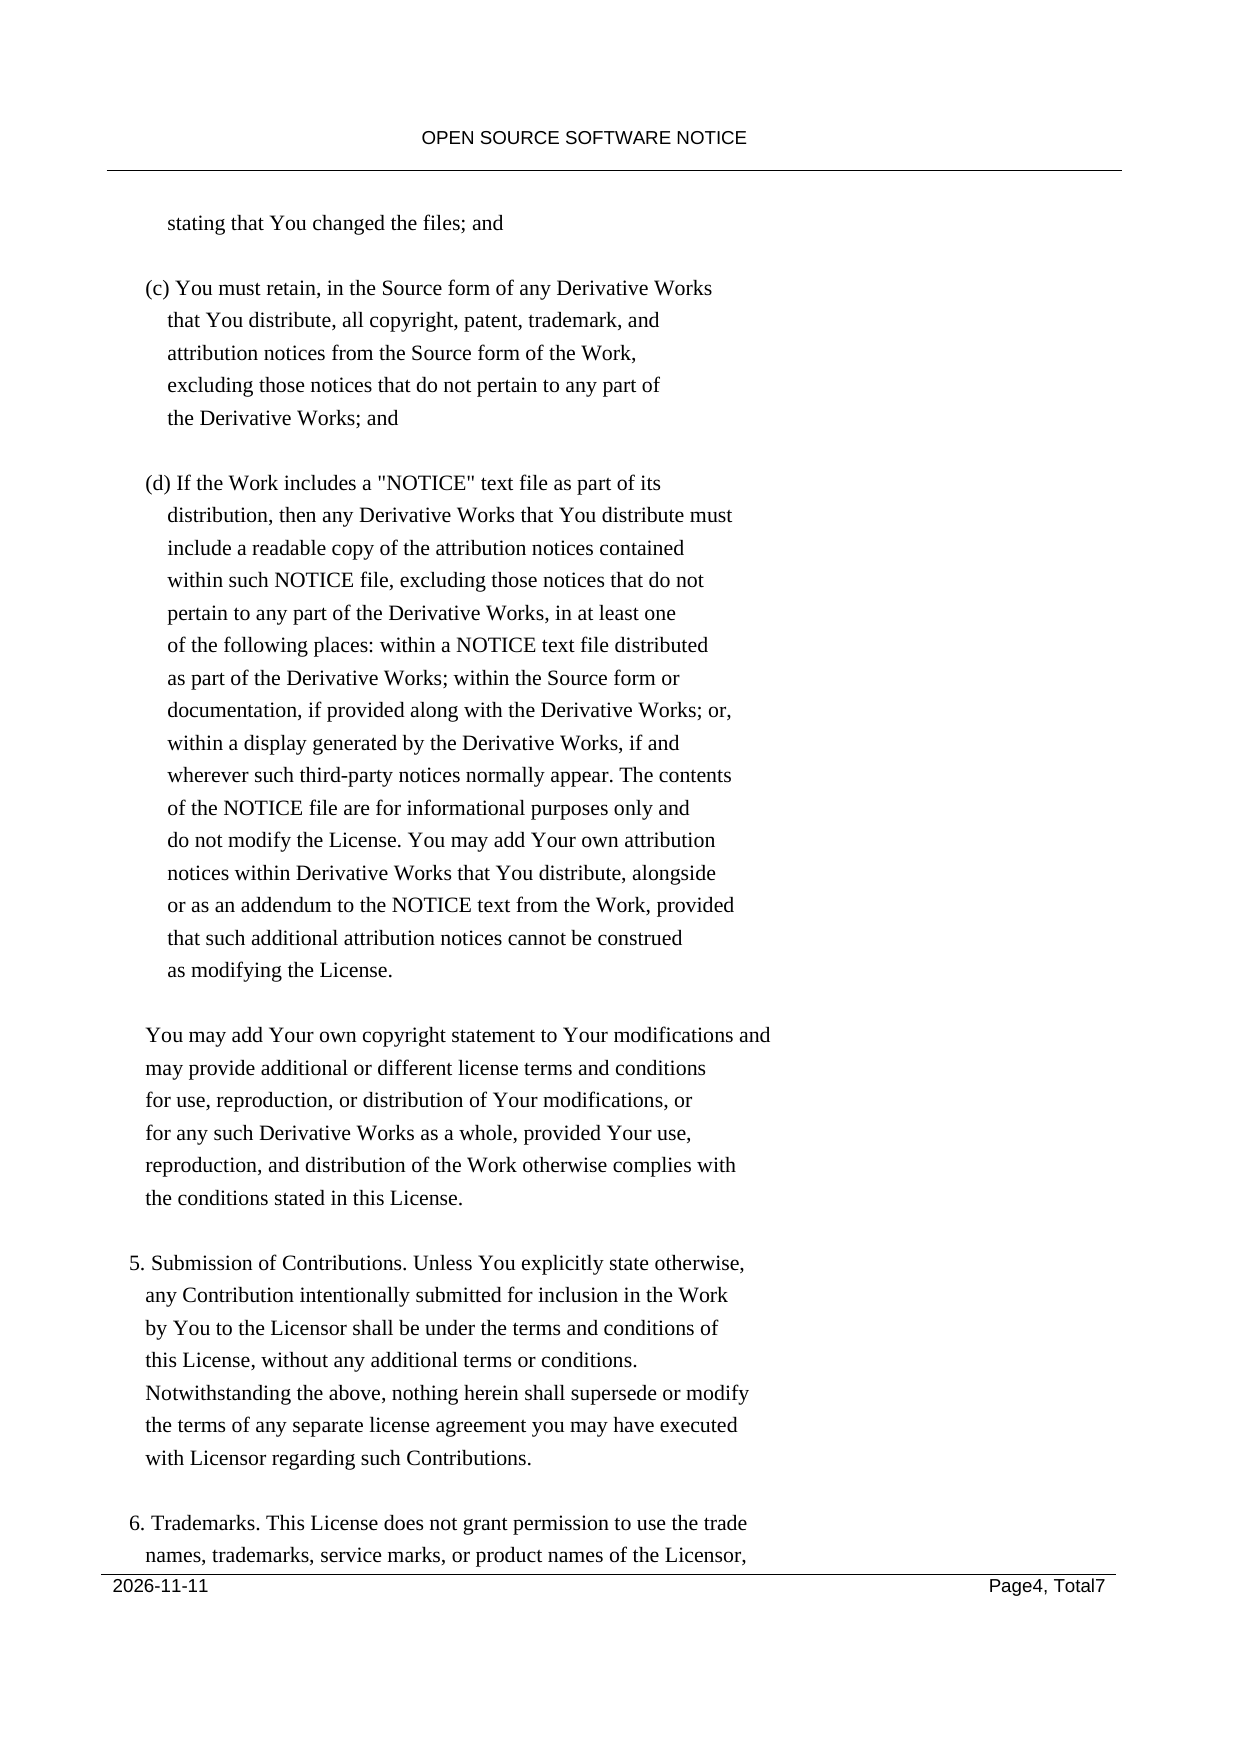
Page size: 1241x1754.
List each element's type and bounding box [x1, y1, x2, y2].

text [112, 206, 1128, 1571]
